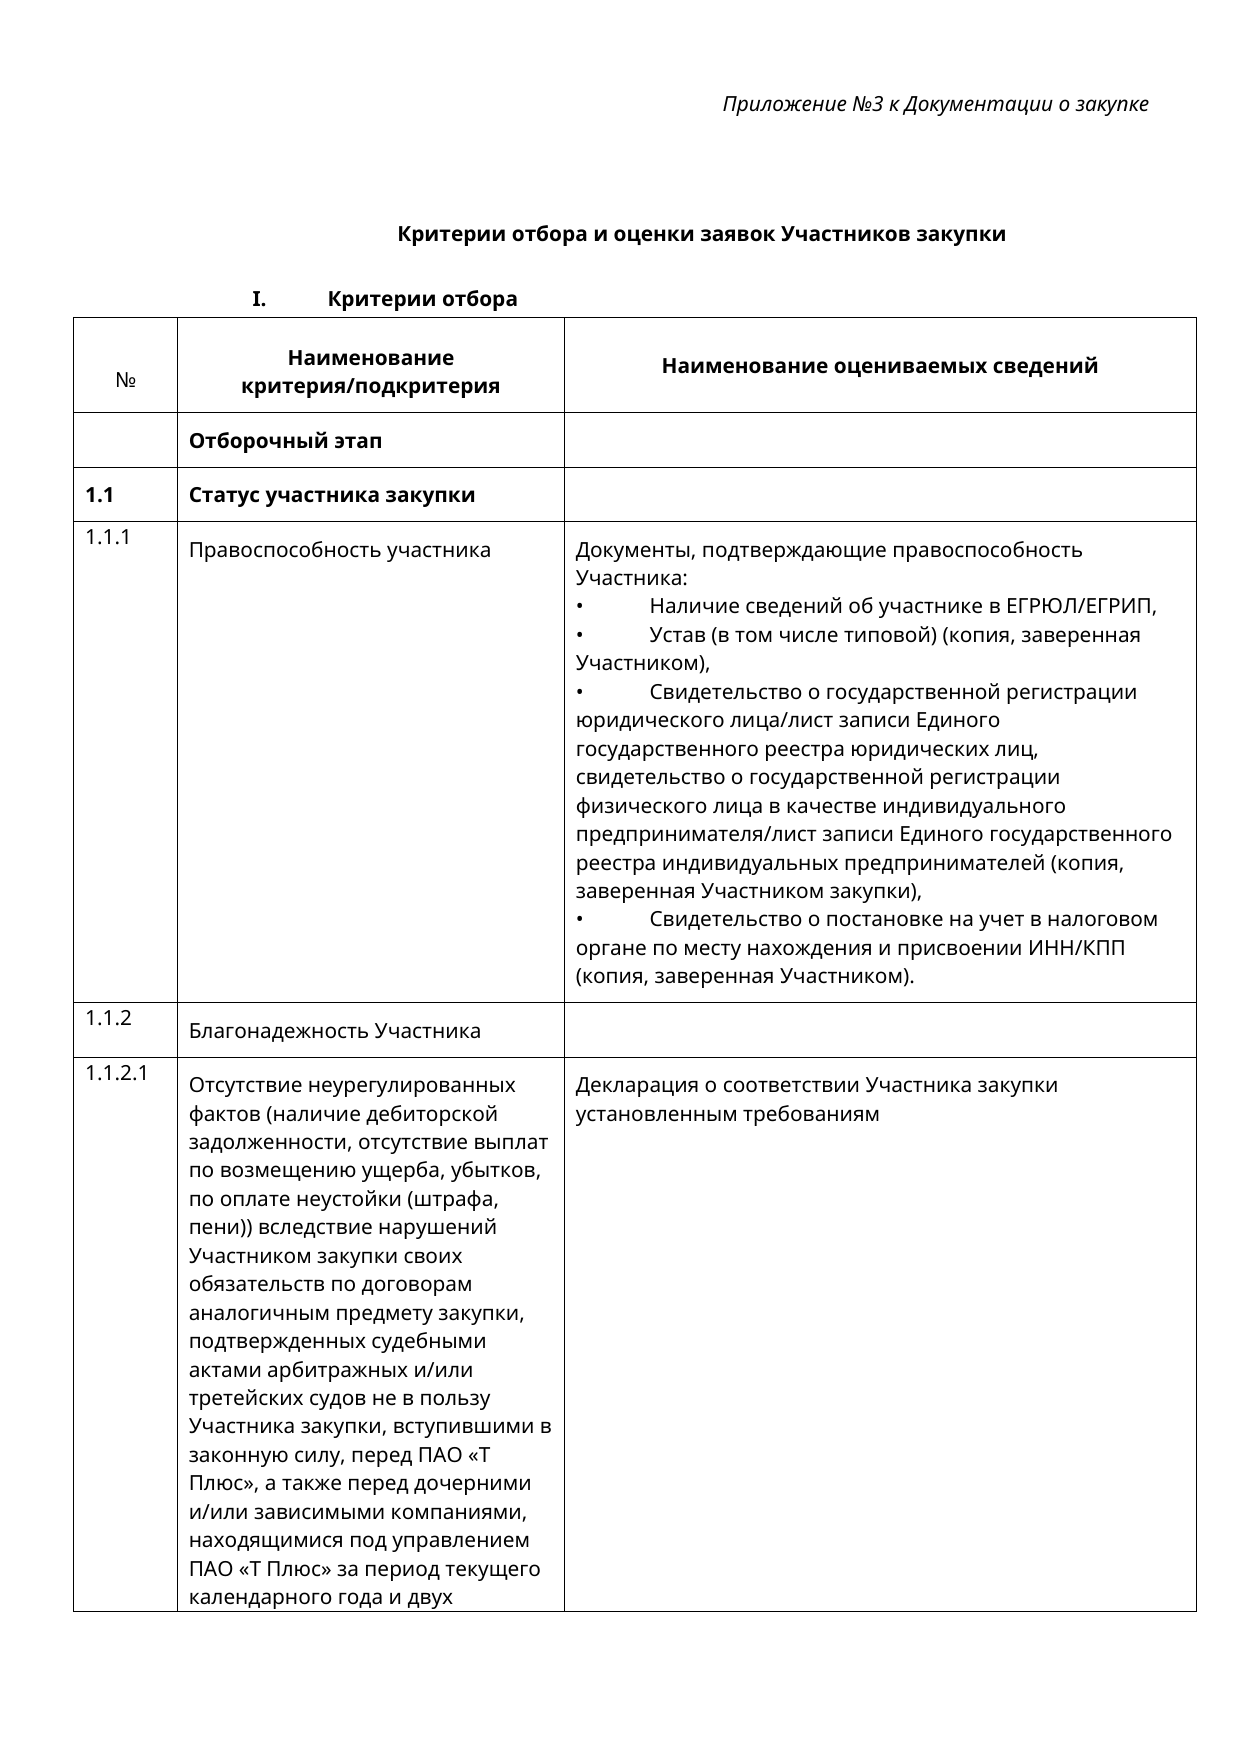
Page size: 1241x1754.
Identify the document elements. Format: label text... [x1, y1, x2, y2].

list Критерии отбора [252, 284, 1152, 313]
table_cell [565, 413, 1196, 467]
table_cell [565, 468, 1196, 521]
table_header Наименование критерия/подкритерия [178, 318, 564, 412]
table_cell Правоспособность участника [178, 522, 564, 1002]
table_cell Статус участника закупки [178, 468, 564, 521]
list Приложение №3 к Документации о закупке [252, 89, 1152, 117]
table_header № [74, 318, 177, 412]
table_cell 1.1.2.1 [74, 1058, 177, 1611]
table_cell Благонадежность Участника [178, 1003, 564, 1057]
table_cell Документы, подтверждающие правоспособность Участника: • Наличие сведений об участнике в ЕГРЮЛ/ЕГРИП, • Устав (в том числе типовой) (копия, заверенная Участником), • Свидетельство о государственной регистрации юридического лица/лист записи Единого государственного реестра юридических лиц, свидетельство о государственной регистрации физического лица в качестве индивидуального предпринимателя/лист записи Единого государственного реестра индивидуальных предпринимателей (копия, заверенная Участником закупки), • Свидетельство о постановке на учет в налоговом органе по месту нахождения и присвоении ИНН/КПП (копия, заверенная Участником). [565, 522, 1196, 1002]
table_cell [74, 413, 177, 467]
table_cell Отборочный этап [178, 413, 564, 467]
table_cell 1.1 [74, 468, 177, 521]
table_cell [178, 1058, 564, 1611]
table_header Наименование оцениваемых сведений [565, 318, 1196, 412]
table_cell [565, 1058, 1196, 1611]
table_cell 1.1.1 [74, 522, 177, 1002]
table_cell [565, 1003, 1196, 1057]
table_cell 1.1.2 [74, 1003, 177, 1057]
list Критерии отбора и оценки заявок Участников закупки [252, 219, 1152, 247]
